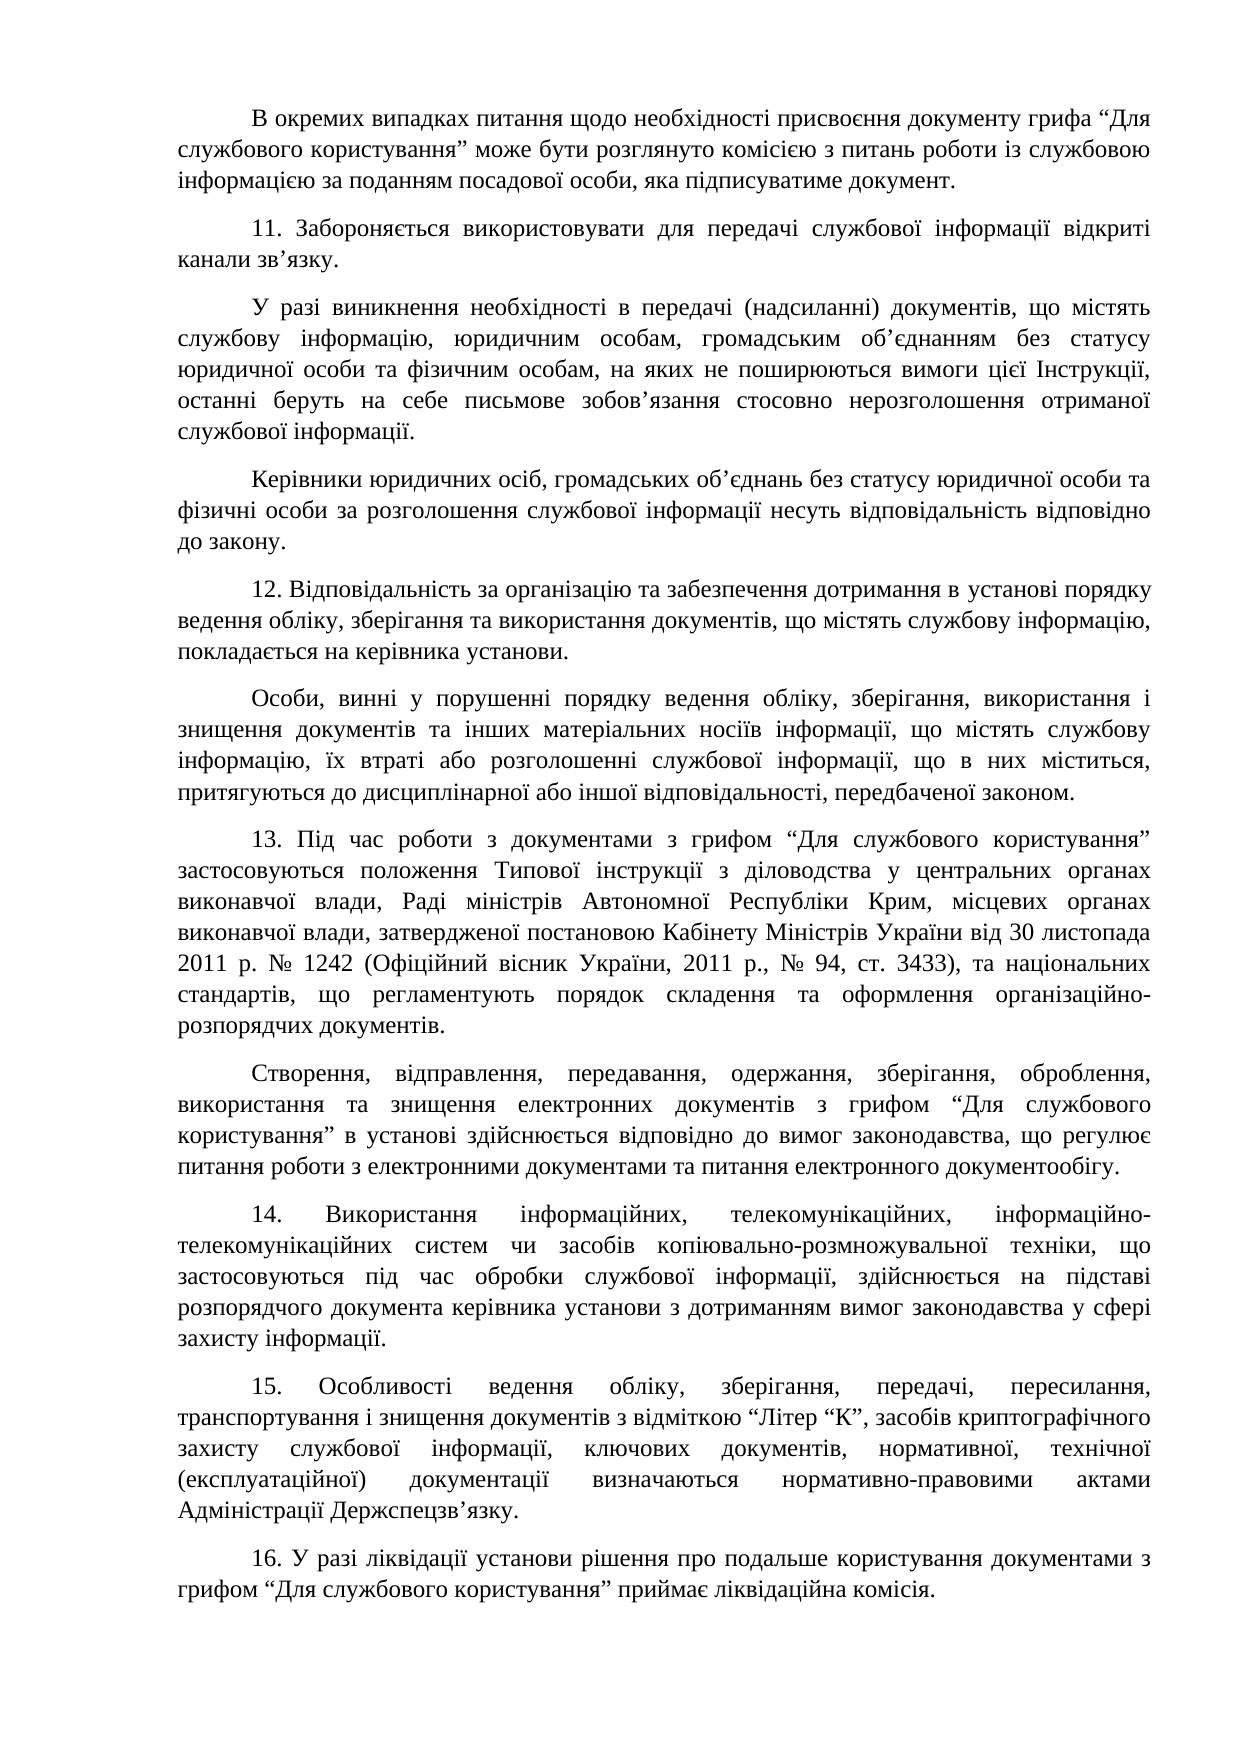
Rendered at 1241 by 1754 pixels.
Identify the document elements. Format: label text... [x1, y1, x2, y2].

text 12. Відповідальність за організацію та забезпечення дотримання в установі порядку ведення обліку, зберігання та використання документів, що містять службову інформацію, покладається на керівника установи. [177, 574, 1152, 664]
text 15. Особливості ведення обліку, зберігання, передачі, пересилання, транспортування і знищення документів з відміткою “Літер “К”, засобів криптографічного захисту службової інформації, ключових документів, нормативної, технічної (експлуатаційної) документації визначаються нормативно-правовими актами Адміністрації Держспецзв’язку. [177, 1371, 1152, 1524]
text 11. Забороняється використовувати для передачі службової інформації відкриті канали зв’язку. [177, 213, 1152, 273]
text 14. Використання інформаційних, телекомунікаційних, інформаційно-телекомунікаційних систем чи засобів копіювально-розмножувальної техніки, що застосовуються під час обробки службової інформації, здійснюється на підставі розпорядчого документа керівника установи з дотриманням вимог законодавства у сфері захисту інформації. [177, 1199, 1152, 1352]
text Керівники юридичних осіб, громадських об’єднань без статусу юридичної особи та фізичні особи за розголошення службової інформації несуть відповідальність відповідно до закону. [177, 464, 1152, 555]
text 13. Під час роботи з документами з грифом “Для службового користування” застосовуються положення Типової інструкції з діловодства у центральних органах виконавчої влади, Раді міністрів Автономної Республіки Крим, місцевих органах виконавчої влади, затвердженої постановою Кабінету Міністрів України від 30 листопада 2011 р. № 1242 (Офіційний вісник України, 2011 р., № 94, ст. 3433), та національних стандартів, що регламентують порядок складення та оформлення організаційно-розпорядчих документів. [177, 824, 1152, 1039]
text Створення, відправлення, передавання, одержання, зберігання, оброблення, використання та знищення електронних документів з грифом “Для службового користування” в установі здійснюється відповідно до вимог законодавства, що регулює питання роботи з електронними документами та питання електронного документообігу. [177, 1058, 1152, 1180]
text 16. У разі ліквідації установи рішення про подальше користування документами з грифом “Для службового користування” приймає ліквідаційна комісія. [177, 1543, 1152, 1603]
text Особи, винні у порушенні порядку ведення обліку, зберігання, використання і знищення документів та інших матеріальних носіїв інформації, що містять службову інформацію, їх втраті або розголошенні службової інформації, що в них міститься, притягуються до дисциплінарної або іншої відповідальності, передбаченої законом. [177, 683, 1152, 805]
text В окремих випадках питання щодо необхідності присвоєння документу грифа “Для службового користування” може бути розглянуто комісією з питань роботи із службовою інформацією за поданням посадової особи, яка підписуватиме документ. [177, 103, 1152, 194]
text У разі виникнення необхідності в передачі (надсиланні) документів, що містять службову інформацію, юридичним особам, громадським об’єднанням без статусу юридичної особи та фізичним особам, на яких не поширюються вимоги цієї Інструкції, останні беруть на себе письмове зобов’язання стосовно нерозголошення отриманої службової інформації. [177, 292, 1152, 445]
